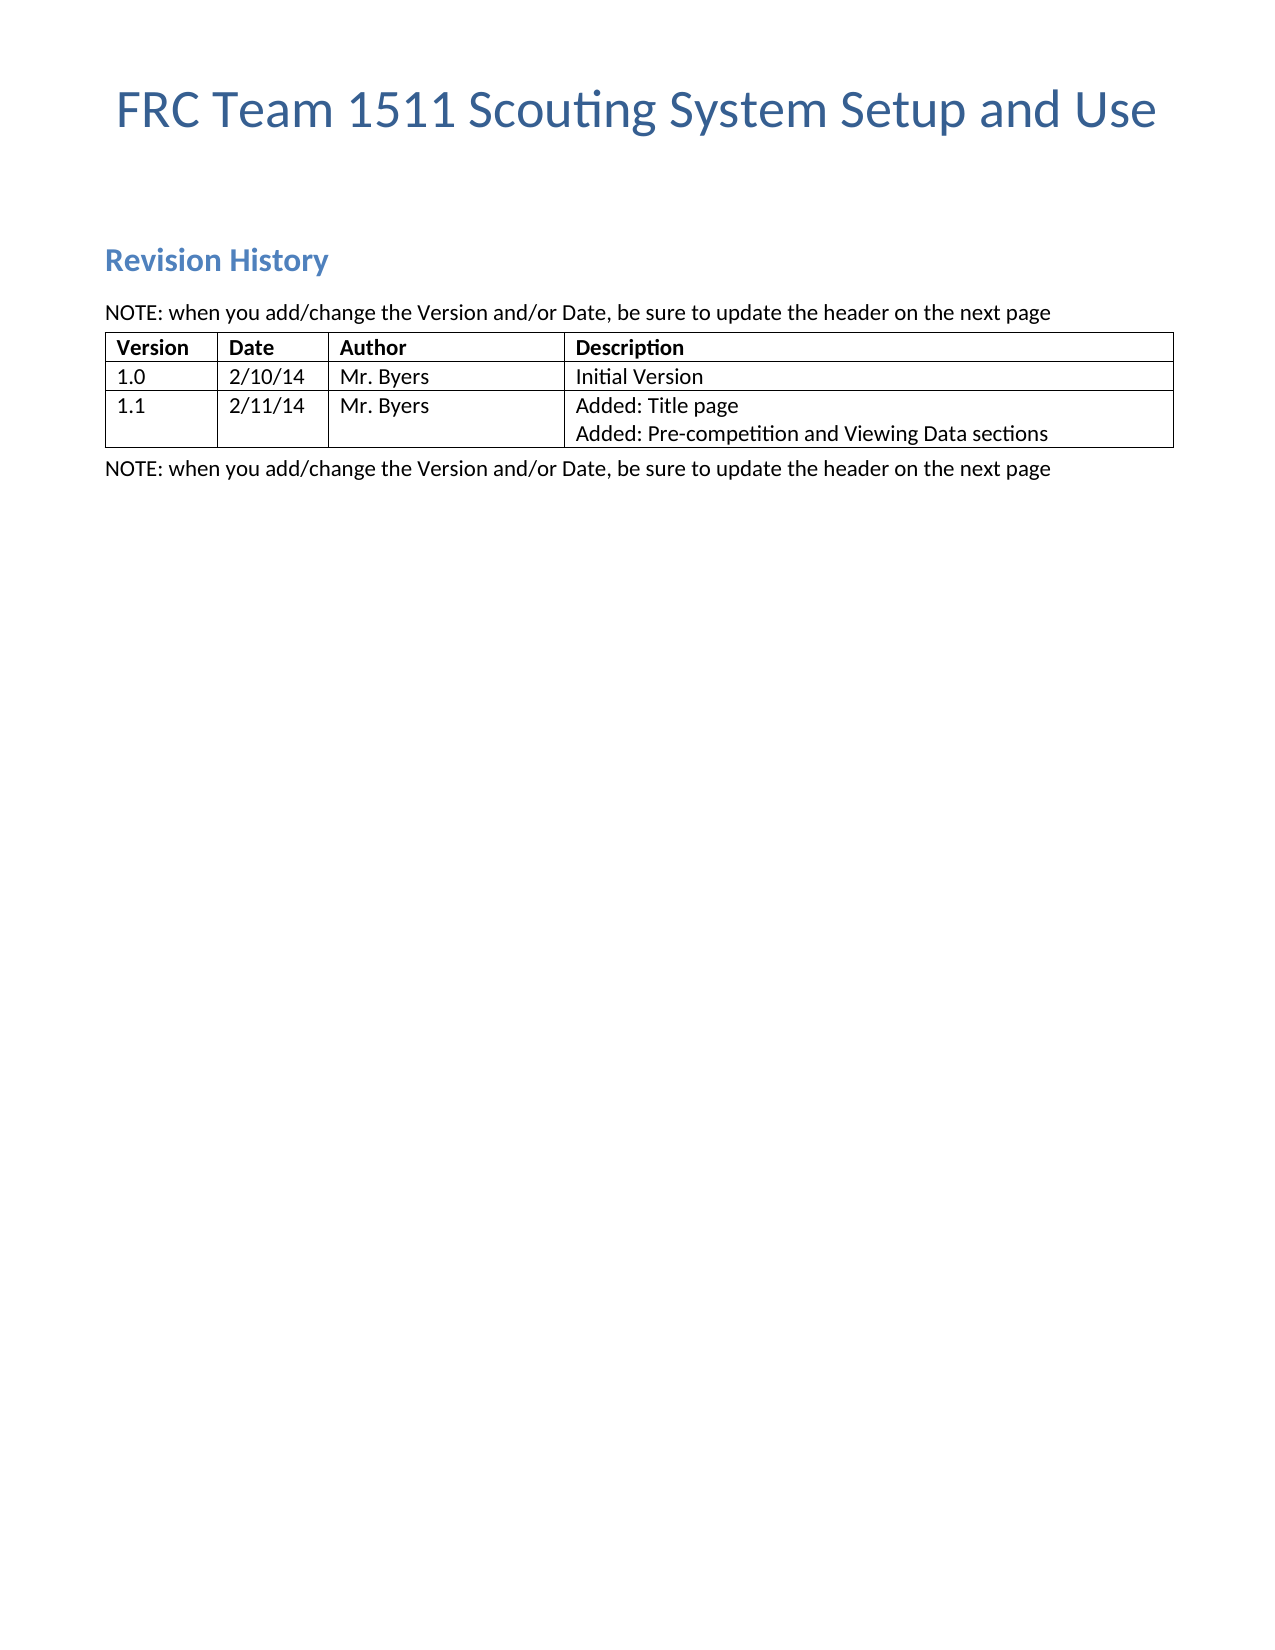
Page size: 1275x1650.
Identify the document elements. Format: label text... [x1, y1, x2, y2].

table_header Author [329, 333, 564, 361]
table_cell 2/11/14 [218, 391, 328, 447]
table_cell Initial Version [565, 362, 1173, 390]
text NOTE: when you add/change the Version and/or Date, be sure to update the header on the next page [105, 298, 1170, 326]
text Revision History [105, 238, 1170, 279]
table_header Description [565, 333, 1173, 361]
table_cell Added: Title page Added: Pre-competition and Viewing Data sections [565, 391, 1173, 447]
table_cell 1.1 [106, 391, 217, 447]
table_header Date [218, 333, 328, 361]
table_cell Mr. Byers [329, 391, 564, 447]
table_cell 2/10/14 [218, 362, 328, 390]
text FRC Team 1511 Scouting System Setup and Use [105, 75, 1170, 141]
table_cell 1.0 [106, 362, 217, 390]
text NOTE: when you add/change the Version and/or Date, be sure to update the header on the next page [105, 454, 1170, 483]
table_header Version [106, 333, 217, 361]
table_cell Mr. Byers [329, 362, 564, 390]
